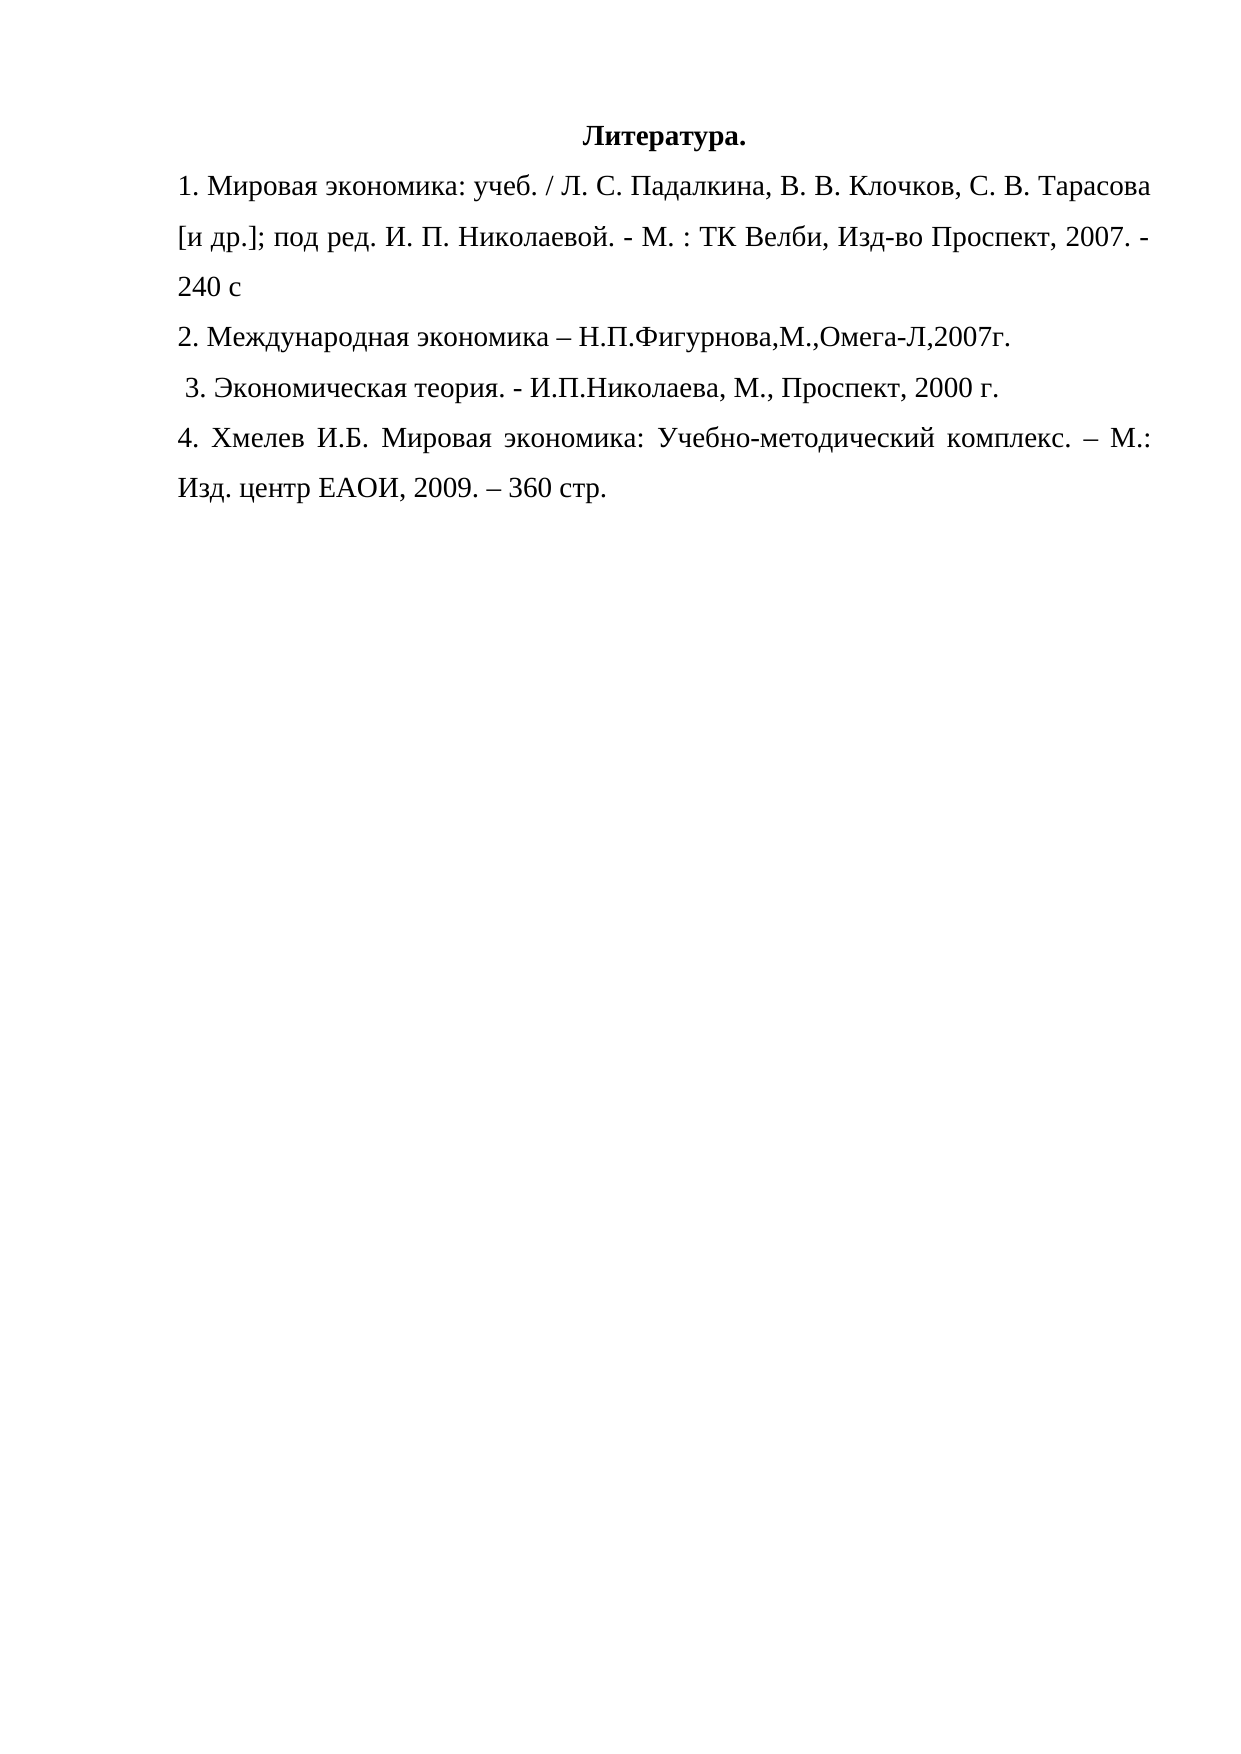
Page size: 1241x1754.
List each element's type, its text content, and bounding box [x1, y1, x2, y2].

text 2. Международная экономика – Н.П.Фигурнова,М.,Омега-Л,2007г. [177, 319, 1152, 353]
text 3. Экономическая теория. - И.П.Николаева, М., Проспект, . [177, 370, 1152, 403]
text 4. Хмелев И.Б. Мировая экономика: Учебно-методический комплекс. – М.: Изд. центр ЕАОИ, 2009. – 360 стр. [177, 420, 1152, 504]
text 1. Мировая экономика: учеб. / Л. С. Падалкина, В. В. Клочков, С. В. Тарасова [и др.]; под ред. И. П. Николаевой. - М. : ТК Велби, Изд-во Проспект, 2007. - 240 с [177, 168, 1152, 303]
text Литература. [177, 118, 1152, 152]
